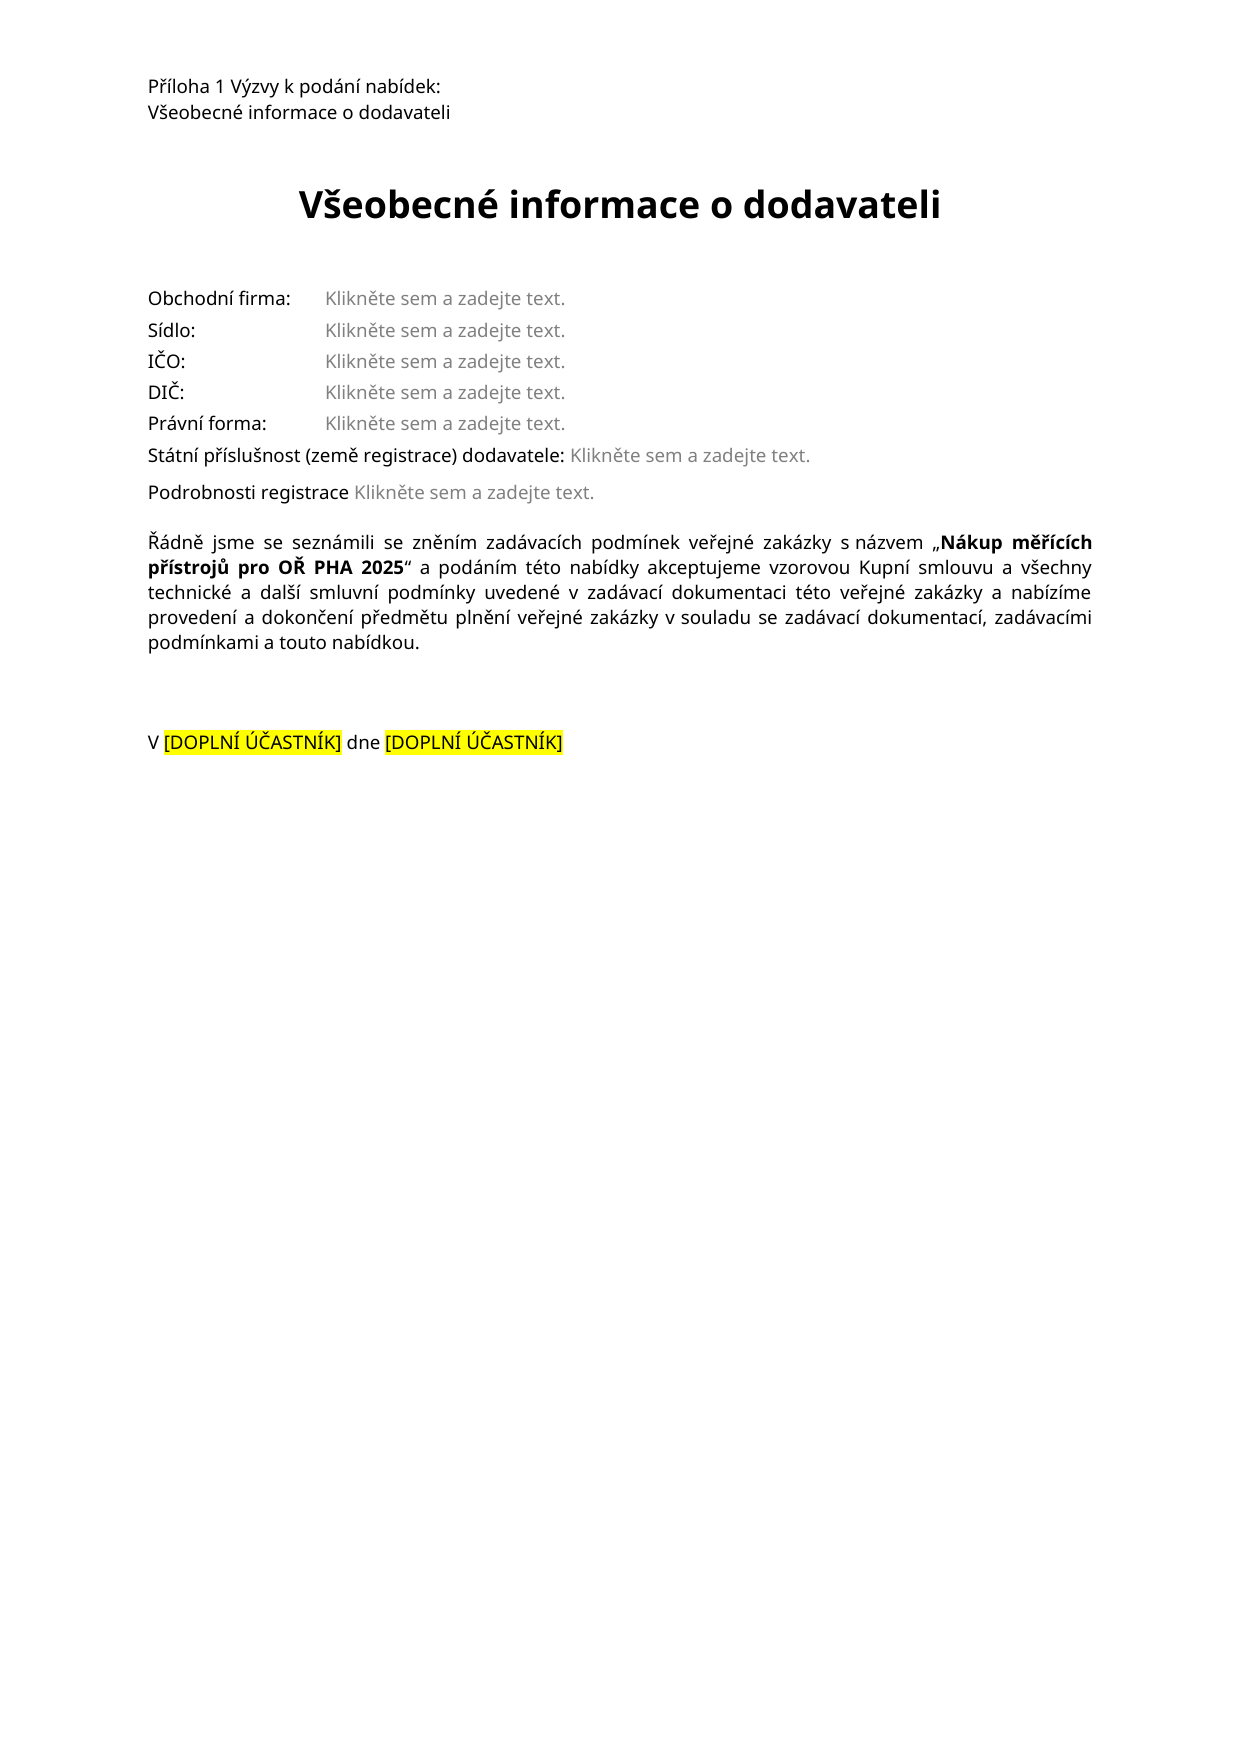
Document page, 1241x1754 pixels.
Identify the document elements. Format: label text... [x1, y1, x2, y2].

text IČO: [148, 348, 1093, 373]
text V [DOPLNÍ ÚČASTNÍK] dne [DOPLNÍ ÚČASTNÍK] [148, 729, 1093, 754]
text Podrobnosti registrace [148, 479, 1093, 504]
text Právní forma: [148, 411, 1093, 436]
text Řádně jsme se seznámili se zněním zadávacích podmínek veřejné zakázky s názvem „Nákup měřících přístrojů pro OŘ PHA 2025“ a podáním této nabídky akceptujeme vzorovou Kupní smlouvu a všechny technické a další smluvní podmínky uvedené v zadávací dokumentaci této veřejné zakázky a nabízíme provedení a dokončení předmětu plnění veřejné zakázky v souladu se zadávací dokumentací, zadávacími podmínkami a touto nabídkou. [148, 529, 1093, 654]
text Státní příslušnost (země registrace) dodavatele: [148, 442, 1093, 467]
text DIČ: [148, 379, 1093, 404]
text Obchodní firma: [148, 286, 1093, 311]
title Všeobecné informace o dodavateli [148, 178, 1093, 229]
text Sídlo: [148, 317, 1093, 342]
